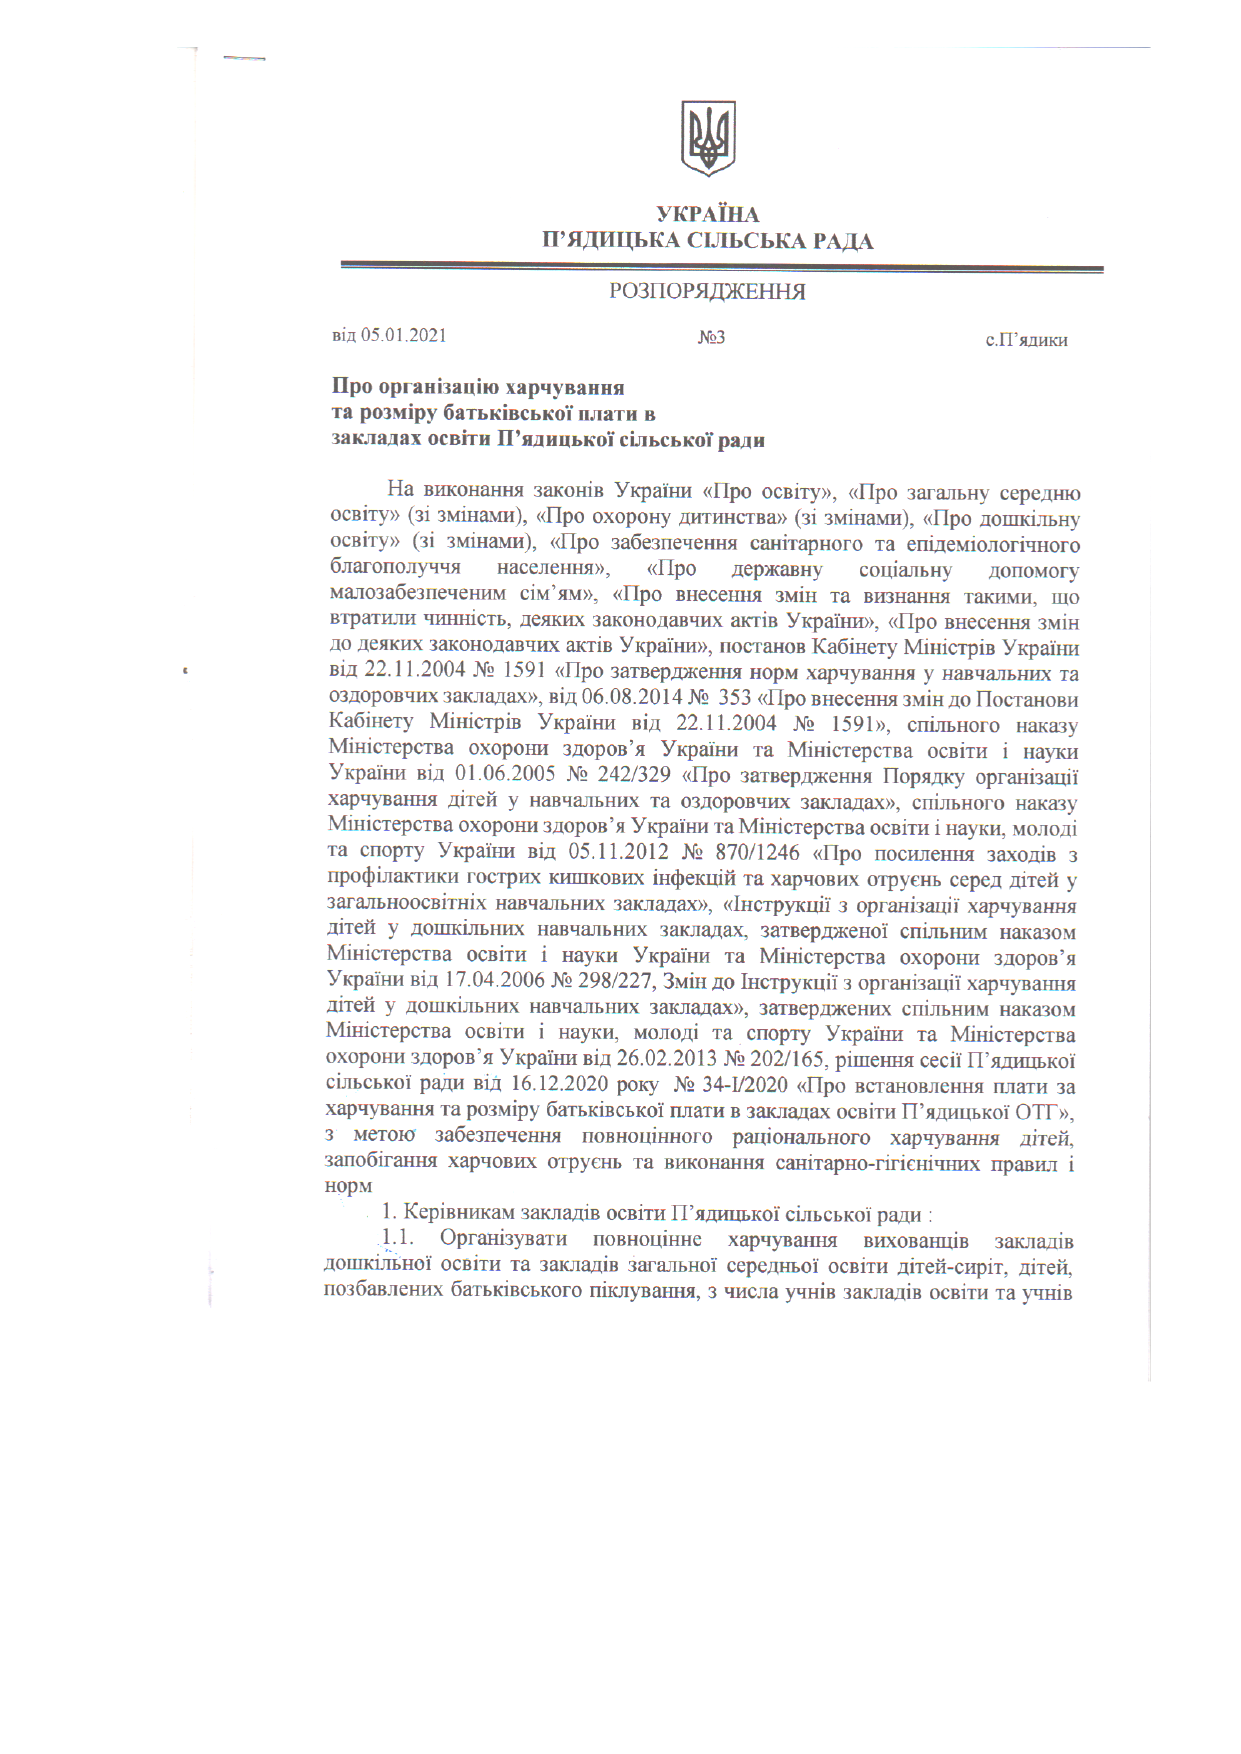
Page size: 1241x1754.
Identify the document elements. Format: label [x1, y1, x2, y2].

picture [177, 44, 1151, 1385]
